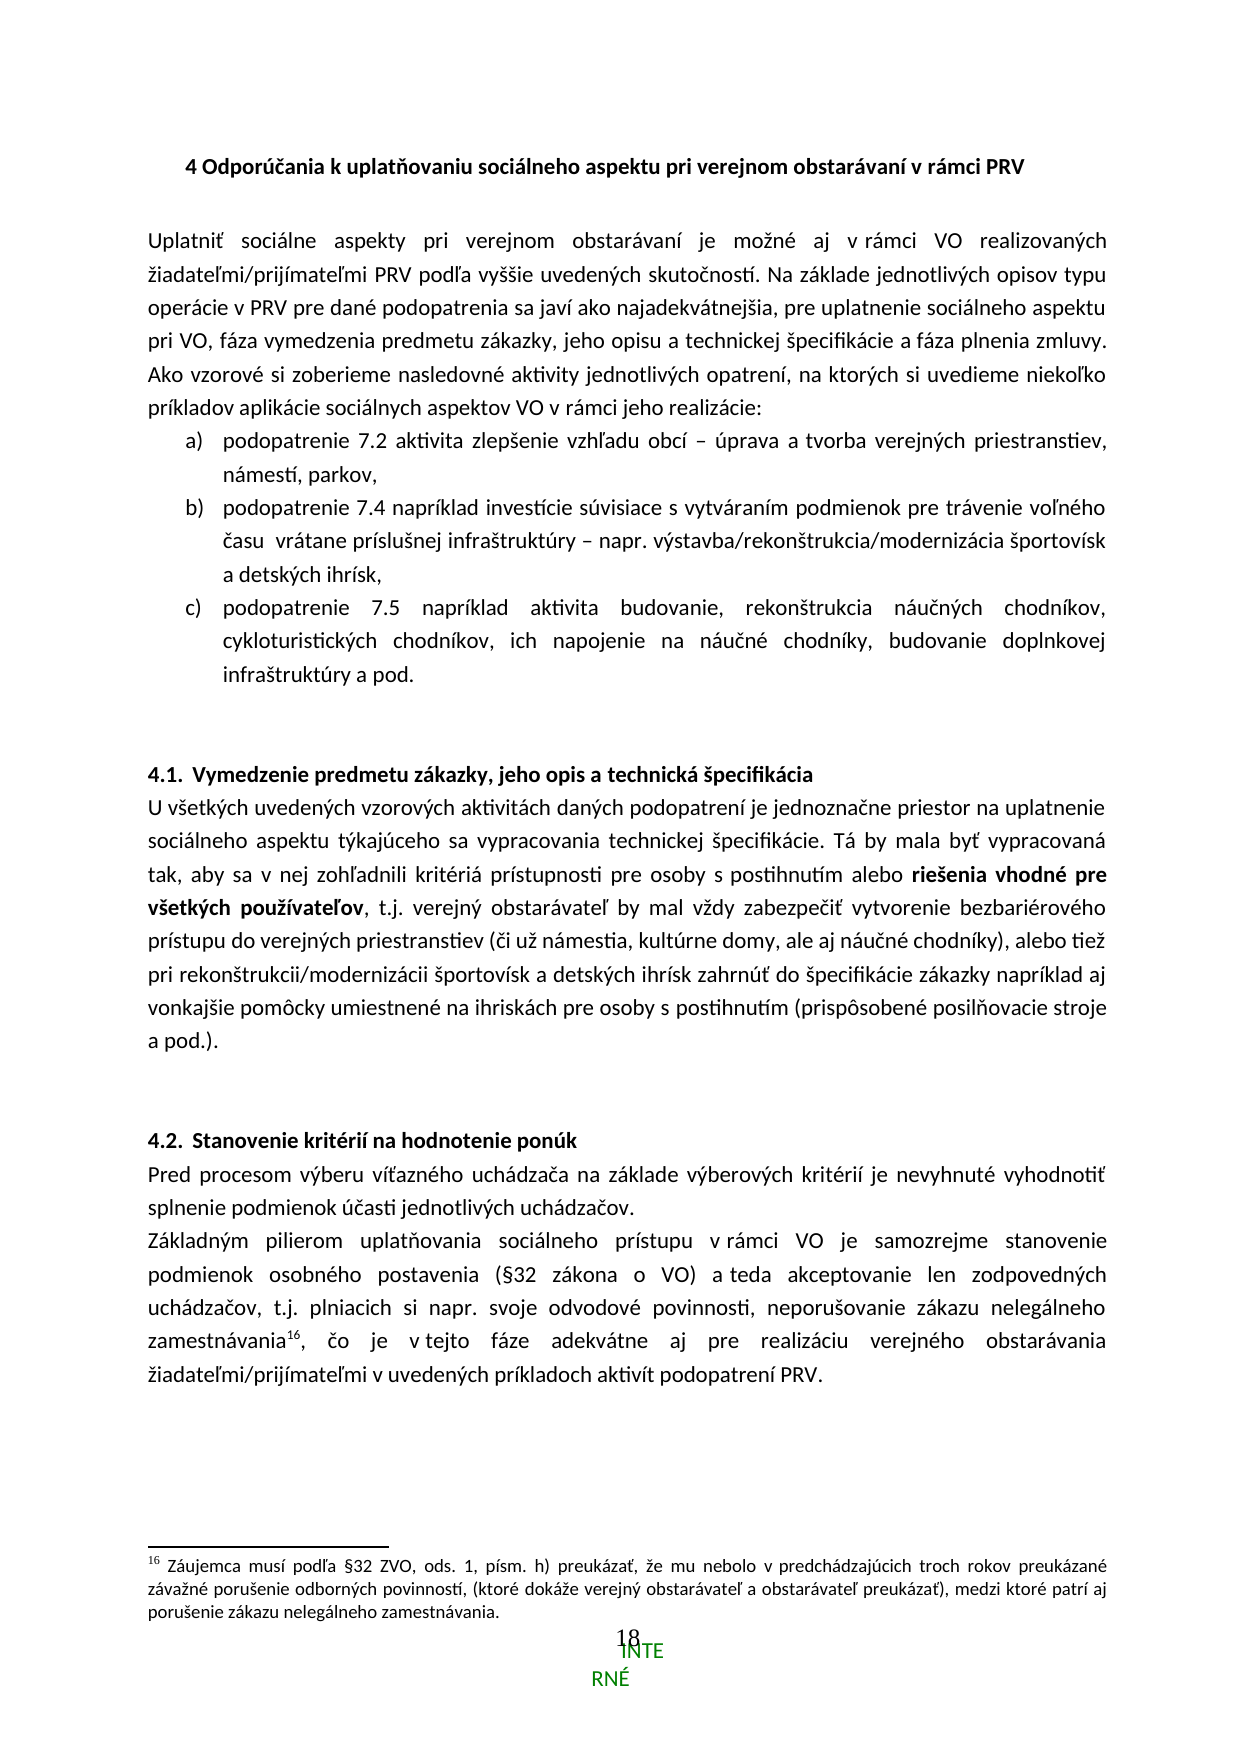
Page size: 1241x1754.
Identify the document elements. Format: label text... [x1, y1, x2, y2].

list podopatrenie 7.2 aktivita zlepšenie vzhľadu obcí – úprava a tvorba verejných priestranstiev, námestí, parkov, [185, 422, 1107, 489]
subtitle Stanovenie kritérií na hodnotenie ponúk [148, 1122, 1107, 1156]
list podopatrenie 7.5 napríklad aktivita budovanie, rekonštrukcia náučných chodníkov, cykloturistických chodníkov, ich napojenie na náučné chodníky, budovanie doplnkovej infraštruktúry a pod. [185, 589, 1107, 689]
text Pred procesom výberu víťazného uchádzača na základe výberových kritérií je nevyhnuté vyhodnotiť splnenie podmienok účasti jednotlivých uchádzačov. [148, 1156, 1107, 1222]
text Uplatniť sociálne aspekty pri verejnom obstarávaní je možné aj v rámci VO realizovaných žiadateľmi/prijímateľmi PRV podľa vyššie uvedených skutočností. Na základe jednotlivých opisov typu operácie v PRV pre dané podopatrenia sa javí ako najadekvátnejšia, pre uplatnenie sociálneho aspektu pri VO, fáza vymedzenia predmetu zákazky, jeho opisu a technickej špecifikácie a fáza plnenia zmluvy. Ako vzorové si zoberieme nasledovné aktivity jednotlivých opatrení, na ktorých si uvedieme niekoľko príkladov aplikácie sociálnych aspektov VO v rámci jeho realizácie: [148, 222, 1107, 422]
text U všetkých uvedených vzorových aktivitách daných podopatrení je jednoznačne priestor na uplatnenie sociálneho aspektu týkajúceho sa vypracovania technickej špecifikácie. Tá by mala byť vypracovaná tak, aby sa v nej zohľadnili kritériá prístupnosti pre osoby s postihnutím alebo riešenia vhodné pre všetkých používateľov, t.j. verejný obstarávateľ by mal vždy zabezpečiť vytvorenie bezbariérového prístupu do verejných priestranstiev (či už námestia, kultúrne domy, ale aj náučné chodníky), alebo tiež pri rekonštrukcii/modernizácii športovísk a detských ihrísk zahrnúť do špecifikácie zákazky napríklad aj vonkajšie pomôcky umiestnené na ihriskách pre osoby s postihnutím (prispôsobené posilňovacie stroje a pod.). [148, 789, 1107, 1056]
text Základným pilierom uplatňovania sociálneho prístupu v rámci VO je samozrejme stanovenie podmienok osobného postavenia (§32 zákona o VO) a teda akceptovanie len zodpovedných uchádzačov, t.j. plniacich si napr. svoje odvodové povinnosti, neporušovanie zákazu nelegálneho zamestnávania, čo je v tejto fáze adekvátne aj pre realizáciu verejného obstarávania žiadateľmi/prijímateľmi v uvedených príkladoch aktivít podopatrení PRV. [148, 1222, 1107, 1389]
subtitle 4 Odporúčania k uplatňovaniu sociálneho aspektu pri verejnom obstarávaní v rámci PRV [185, 148, 1107, 181]
list podopatrenie 7.4 napríklad investície súvisiace s vytváraním podmienok pre trávenie voľného času vrátane príslušnej infraštruktúry – napr. výstavba/rekonštrukcia/modernizácia športovísk a detských ihrísk, [185, 489, 1107, 589]
subtitle Vymedzenie predmetu zákazky, jeho opis a technická špecifikácia [148, 756, 1107, 789]
